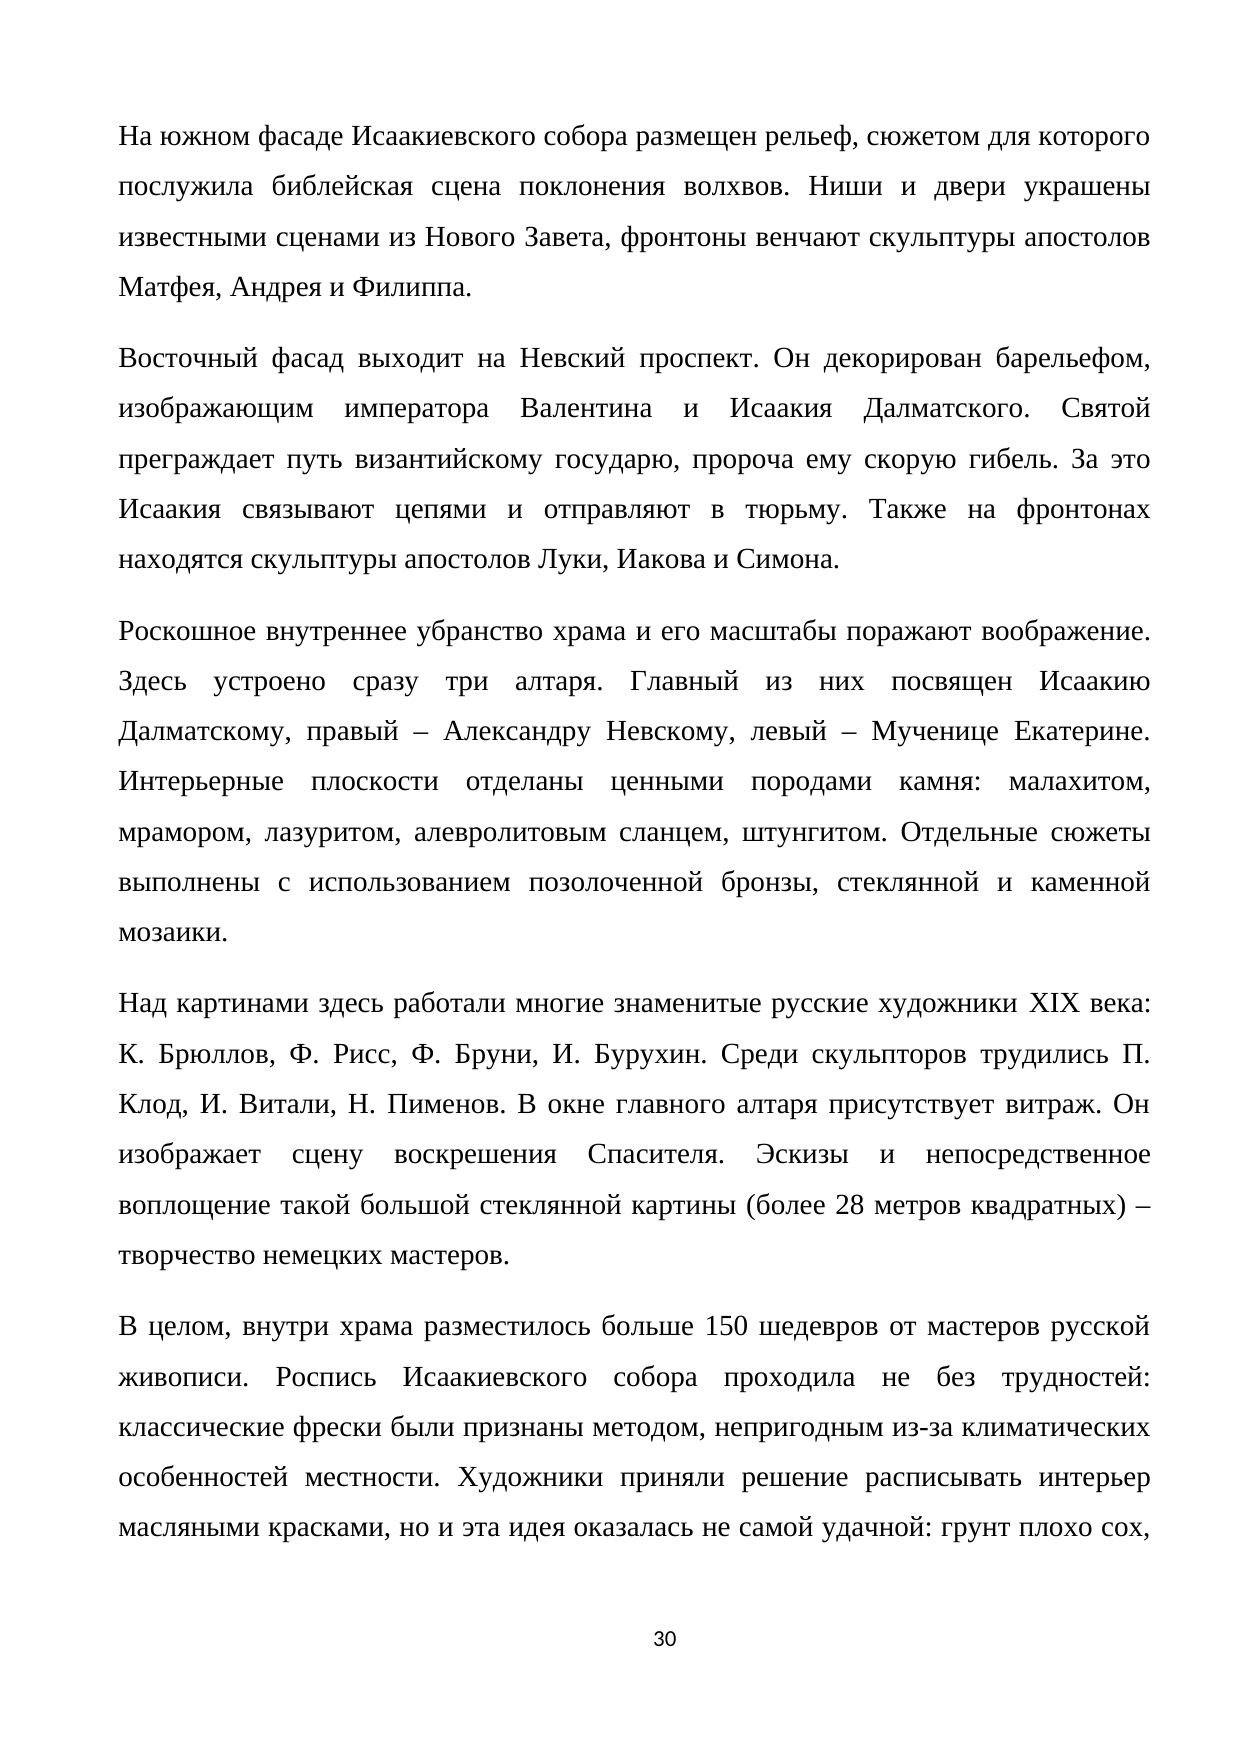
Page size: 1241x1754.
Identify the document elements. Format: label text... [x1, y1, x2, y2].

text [118, 1308, 1152, 1543]
text Над картинами здесь работали многие знаменитые русские художники XIX века: К. Брюллов, Ф. Рисс, Ф. Бруни, И. Бурухин. Среди скульпторов трудились П. Клод, И. Витали, Н. Пименов. В окне главного алтаря присутствует витраж. Он изображает сцену воскрешения Спасителя. Эскизы и непосредственное воплощение такой большой стеклянной картины (более 28 метров квадратных) – творчество немецких мастеров. [118, 986, 1152, 1271]
text Восточный фасад выходит на Невский проспект. Он декорирован барельефом, изображающим императора Валентина и Исаакия Далматского. Святой преграждает путь византийскому государю, пророча ему скорую гибель. За это Исаакия связывают цепями и отправляют в тюрьму. Также на фронтонах находятся скульптуры апостолов Луки, Иакова и Симона. [118, 340, 1152, 575]
text Роскошное внутреннее убранство храма и его масштабы поражают воображение. Здесь устроено сразу три алтаря. Главный из них посвящен Исаакию Далматскому, правый – Александру Невскому, левый – Мученице Екатерине. Интерьерные плоскости отделаны ценными породами камня: малахитом, мрамором, лазуритом, алевролитовым сланцем, штунгитом. Отдельные сюжеты выполнены с использованием позолоченной бронзы, стеклянной и каменной мозаики. [118, 613, 1152, 948]
text На южном фасаде Исаакиевского собора размещен рельеф, сюжетом для которого послужила библейская сцена поклонения волхвов. Ниши и двери украшены известными сценами из Нового Завета, фронтоны венчают скульптуры апостолов Матфея, Андрея и Филиппа. [118, 118, 1152, 303]
